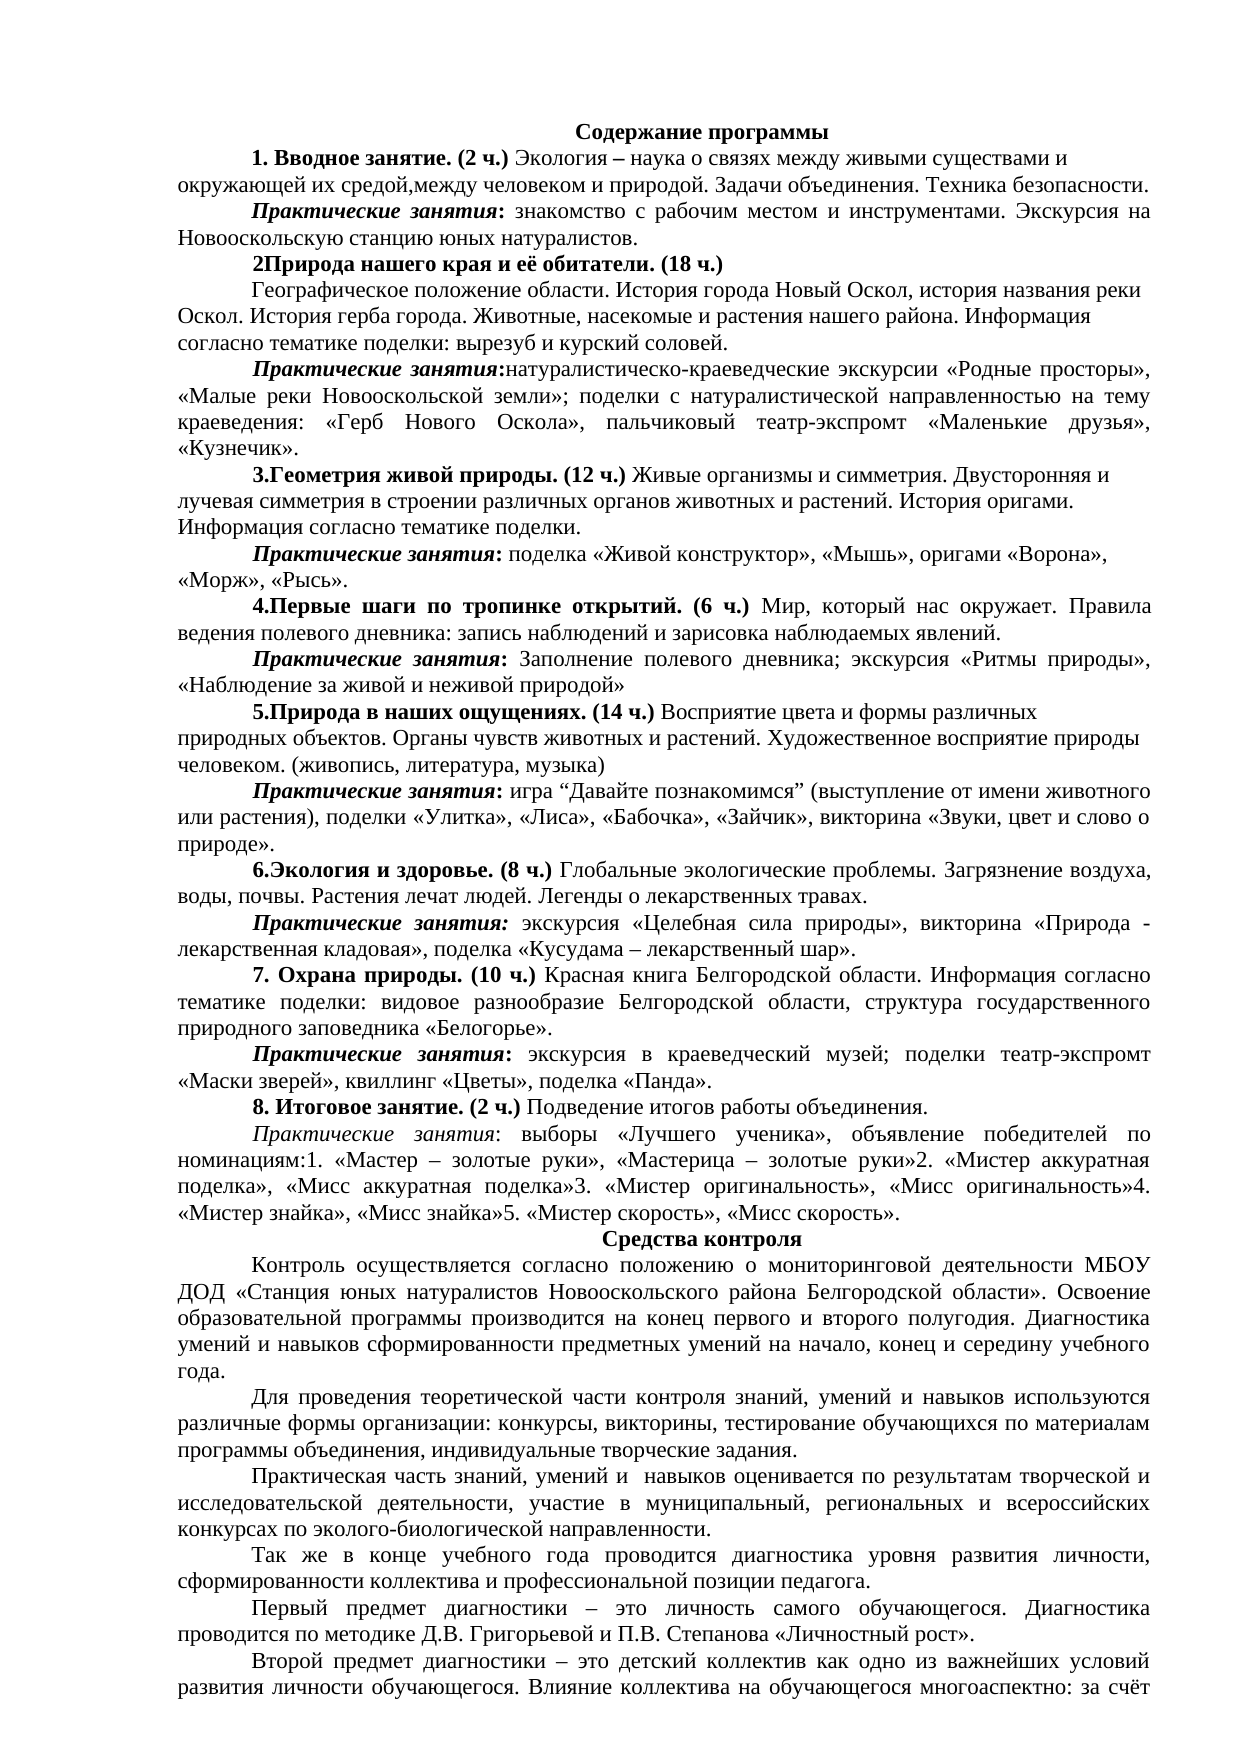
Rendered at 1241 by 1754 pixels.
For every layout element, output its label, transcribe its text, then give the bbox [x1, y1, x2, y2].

text Практические занятия: экскурсия «Целебная сила природы», викторина «Природа -лекарственная кладовая», поделка «Кусудама – лекарственный шар». [177, 909, 1152, 961]
text 1. Вводное занятие. (2 ч.) Экология – наука о связях между живыми существами и окружающей их средой,между человеком и природой. Задачи объединения. Техника безопасности. [177, 144, 1152, 197]
text Средства контроля [177, 1225, 1152, 1251]
text Практические занятия:натуралистическо-краеведческие экскурсии «Родные просторы», «Малые реки Новооскольской земли»; поделки с натуралистической направленностью на тему краеведения: «Герб Нового Оскола», пальчиковый театр-экспромт «Маленькие друзья», «Кузнечик». [177, 355, 1152, 461]
text Практические занятия: поделка «Живой конструктор», «Мышь», оригами «Ворона», «Морж», «Рысь». [177, 540, 1152, 592]
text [177, 1647, 1152, 1699]
text 2Природа нашего края и её обитатели. (18 ч.) [177, 250, 1152, 276]
text 8. Итоговое занятие. (2 ч.) Подведение итогов работы объединения. [177, 1093, 1152, 1119]
text 6.Экология и здоровье. (8 ч.) Глобальные экологические проблемы. Загрязнение воздуха, воды, почвы. Растения лечат людей. Легенды о лекарственных травах. [177, 856, 1152, 909]
text Географическое положение области. История города Новый Оскол, история названия реки Оскол. История герба города. Животные, насекомые и растения нашего района. Информация согласно тематике поделки: вырезуб и курский соловей. [177, 276, 1152, 355]
text 4.Первые шаги по тропинке открытий. (6 ч.) Мир, который нас окружает. Правила ведения полевого дневника: запись наблюдений и зарисовка наблюдаемых явлений. [177, 592, 1152, 645]
text Первый предмет диагностики – это личность самого обучающегося. Диагностика проводится по методике Д.В. Григорьевой и П.В. Степанова «Личностный рост». [177, 1594, 1152, 1647]
text Контроль осуществляется согласно положению о мониторинговой деятельности МБОУ ДОД «Станция юных натуралистов Новооскольского района Белгородской области». Освоение образовательной программы производится на конец первого и второго полугодия. Диагностика умений и навыков сформированности предметных умений на начало, конец и середину учебного года. [177, 1251, 1152, 1383]
text Практические занятия: экскурсия в краеведческий музей; поделки театр-экспромт «Маски зверей», квиллинг «Цветы», поделка «Панда». [177, 1041, 1152, 1093]
text Так же в конце учебного года проводится диагностика уровня развития личности, сформированности коллектива и профессиональной позиции педагога. [177, 1541, 1152, 1594]
text Содержание программы [177, 118, 1152, 144]
text 7. Охрана природы. (10 ч.) Красная книга Белгородской области. Информация согласно тематике поделки: видовое разнообразие Белгородской области, структура государственного природного заповедника «Белогорье». [177, 961, 1152, 1041]
text Практические занятия: знакомство с рабочим местом и инструментами. Экскурсия на Новооскольскую станцию юных натуралистов. [177, 197, 1152, 250]
text Практические занятия: выборы «Лучшего ученика», объявление победителей по номинациям:1. «Мастер – золотые руки», «Мастерица – золотые руки»2. «Мистер аккуратная поделка», «Мисс аккуратная поделка»3. «Мистер оригинальность», «Мисс оригинальность»4. «Мистер знайка», «Мисс знайка»5. «Мистер скорость», «Мисс скорость». [177, 1119, 1152, 1225]
text 5.Природа в наших ощущениях. (14 ч.) Восприятие цвета и формы различных природных объектов. Органы чувств животных и растений. Художественное восприятие природы человеком. (живопись, литература, музыка) [177, 698, 1152, 777]
text Практическая часть знаний, умений и навыков оценивается по результатам творческой и исследовательской деятельности, участие в муниципальный, региональных и всероссийских конкурсах по эколого-биологической направленности. [177, 1462, 1152, 1541]
text Практические занятия: игра “Давайте познакомимся” (выступление от имени животного или растения), поделки «Улитка», «Лиса», «Бабочка», «Зайчик», викторина «Звуки, цвет и слово о природе». [177, 777, 1152, 856]
text 3.Геометрия живой природы. (12 ч.) Живые организмы и симметрия. Двусторонняя и лучевая симметрия в строении различных органов животных и растений. История оригами. Информация согласно тематике поделки. [177, 461, 1152, 540]
text Практические занятия: Заполнение полевого дневника; экскурсия «Ритмы природы», «Наблюдение за живой и неживой природой» [177, 645, 1152, 698]
text Для проведения теоретической части контроля знаний, умений и навыков используются различные формы организации: конкурсы, викторины, тестирование обучающихся по материалам программы объединения, индивидуальные творческие задания. [177, 1383, 1152, 1462]
